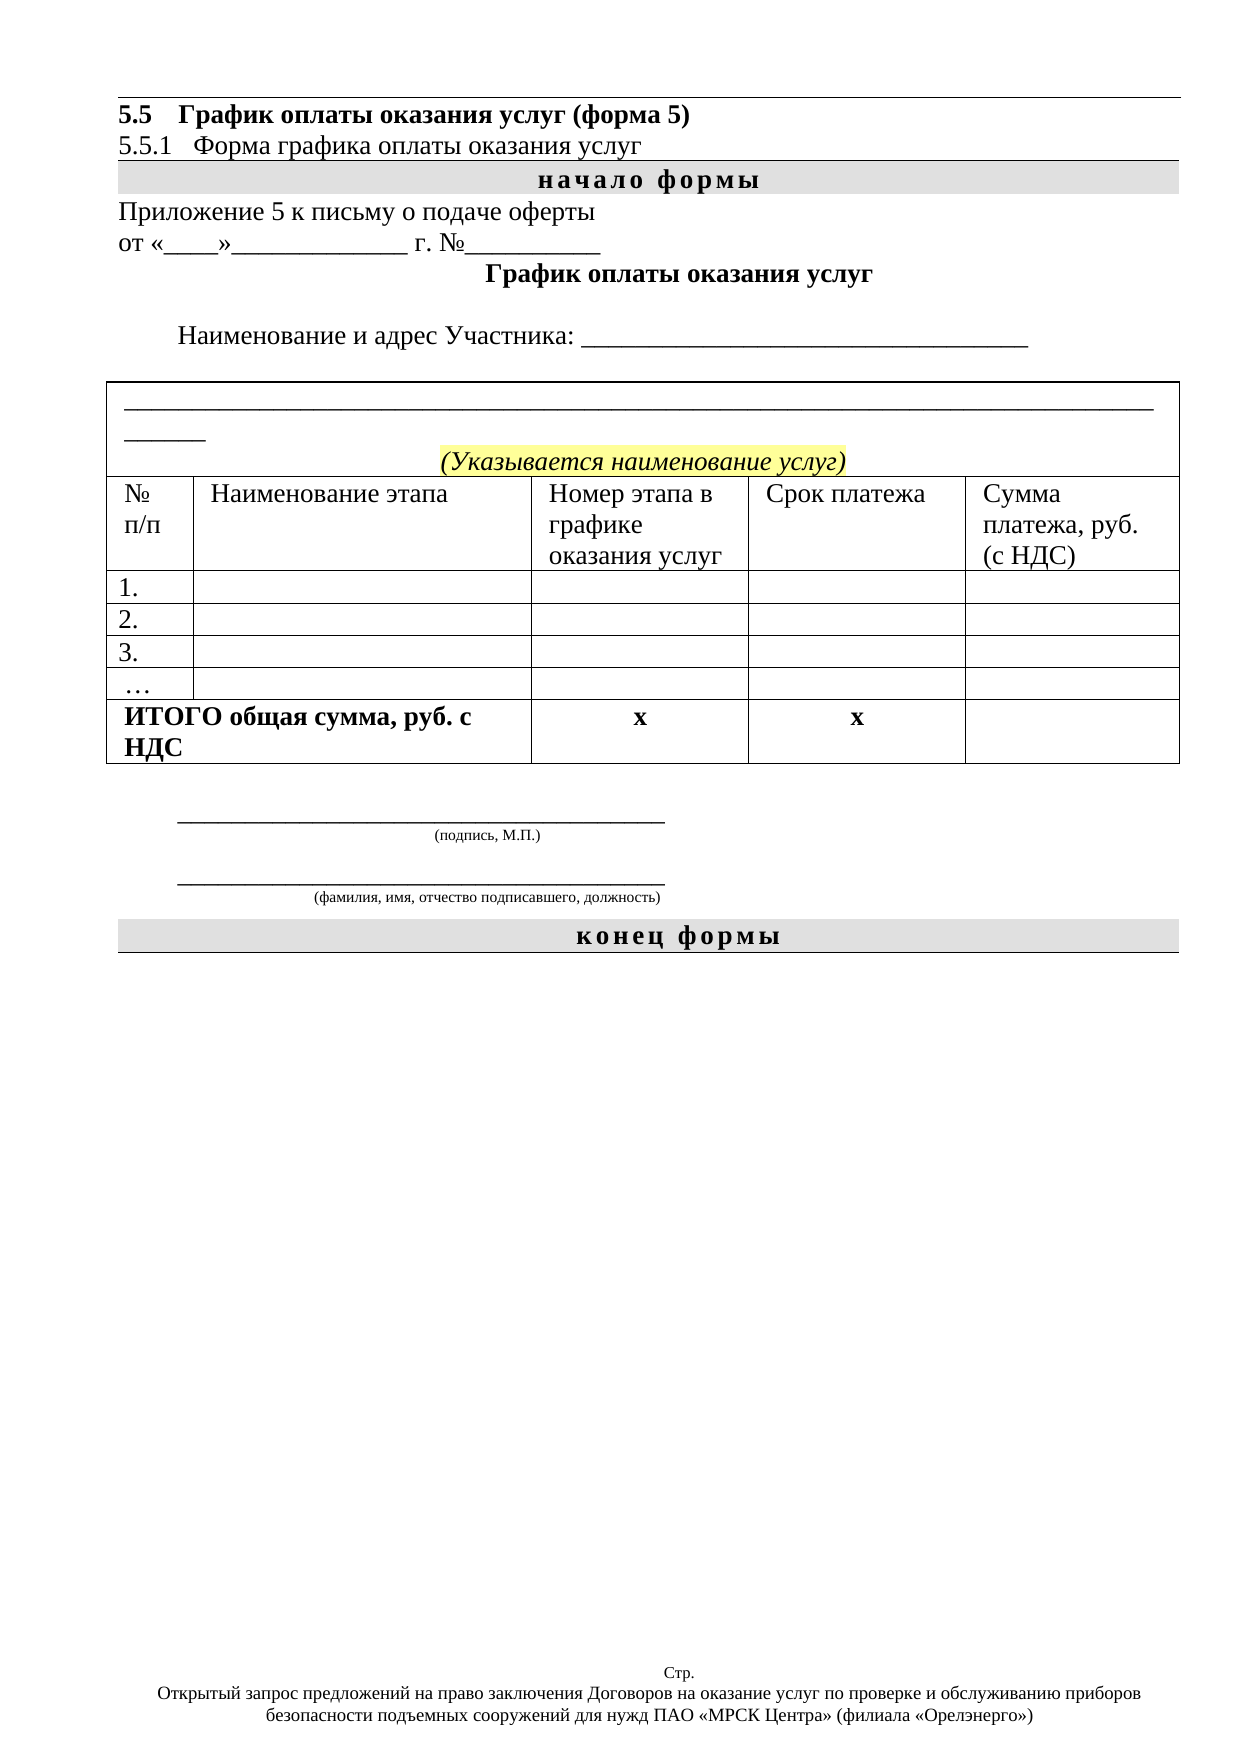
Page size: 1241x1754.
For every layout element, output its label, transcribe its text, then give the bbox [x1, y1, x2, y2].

table_cell Наименование этапа [194, 477, 531, 570]
subtitle Форма графика оплаты оказания услуг [118, 129, 1181, 160]
subtitle График оплаты оказания услуг (форма 5) [118, 98, 1181, 129]
table_cell Срок платежа [749, 477, 965, 570]
text ____________________________________ [118, 857, 1181, 888]
table_cell [966, 571, 1179, 603]
table_cell [532, 571, 748, 603]
table_cell х [749, 700, 965, 762]
table_cell [532, 668, 748, 699]
table_cell ИТОГО общая сумма, руб. с НДС [107, 700, 531, 762]
text (фамилия, имя, отчество подписавшего, должность) [118, 888, 797, 919]
table_cell [194, 668, 531, 699]
table_cell [749, 571, 965, 603]
table_cell … [107, 668, 193, 699]
table_cell [749, 604, 965, 635]
table_cell [966, 604, 1179, 635]
text Наименование и адрес Участника: _________________________________ [118, 319, 1181, 350]
table_cell [532, 604, 748, 635]
table_cell [749, 636, 965, 667]
table_cell [966, 668, 1179, 699]
table_cell Сумма платежа, руб. (с НДС) [966, 477, 1179, 570]
table_cell [966, 636, 1179, 667]
text начало формы [118, 161, 1179, 194]
table_cell х [532, 700, 748, 762]
table_cell Номер этапа в графике оказания услуг [532, 477, 748, 570]
table_cell [966, 700, 1179, 762]
table_cell [194, 571, 531, 603]
table_cell [107, 636, 193, 667]
text конец формы [118, 919, 1179, 952]
table_cell [194, 636, 531, 667]
table_cell [107, 604, 193, 635]
text (подпись, М.П.) [118, 826, 797, 857]
text График оплаты оказания услуг [118, 257, 1181, 288]
table_cell [749, 668, 965, 699]
table_cell [107, 571, 193, 603]
table_cell [532, 636, 748, 667]
table_cell № п/п [107, 477, 193, 570]
table_cell [194, 604, 531, 635]
table_header __________________________________________________________________________________ (Указывается наименование услуг) [107, 383, 1179, 476]
text Приложение 5 к письму о подаче оферты от «____»_____________ г. №__________ [118, 194, 1181, 257]
text ____________________________________ [118, 795, 1181, 826]
